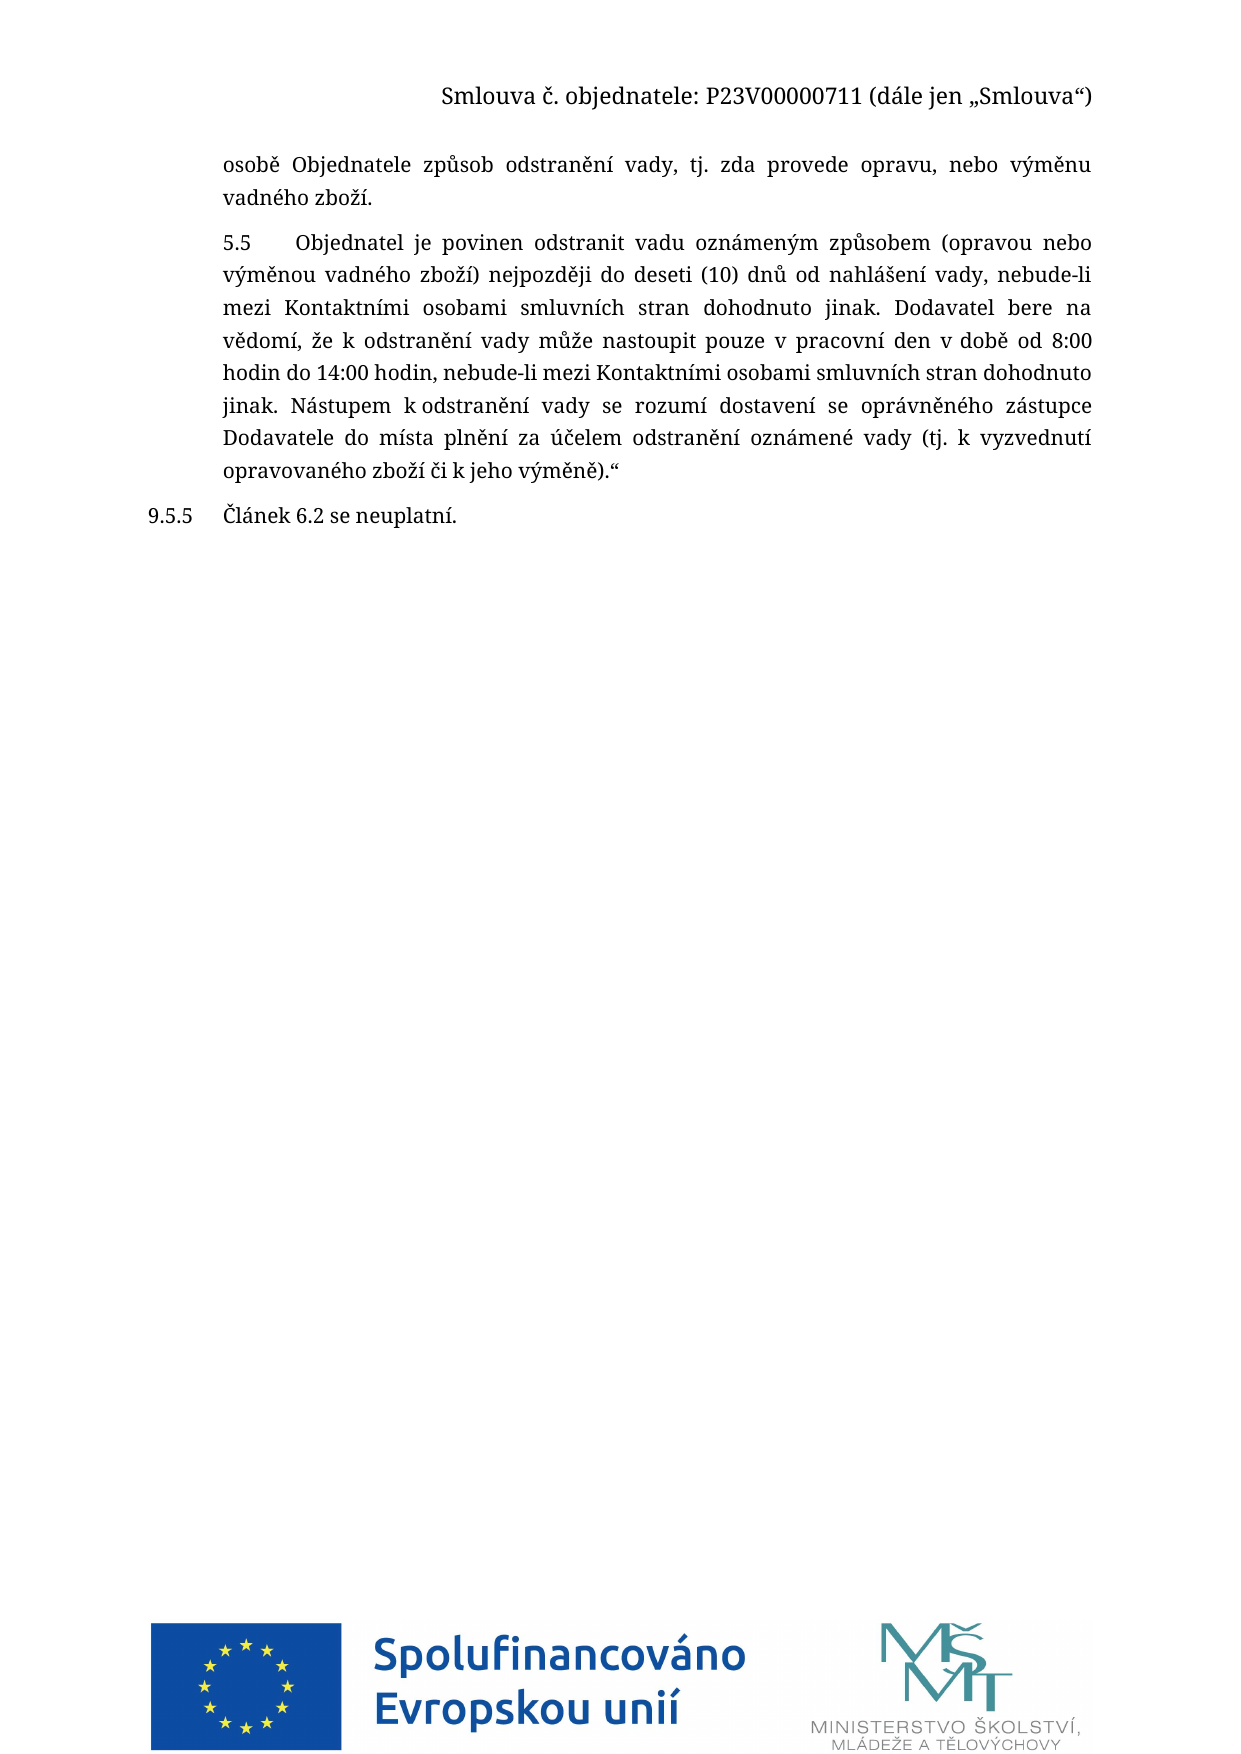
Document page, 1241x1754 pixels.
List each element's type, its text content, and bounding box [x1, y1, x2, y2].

picture [147, 1619, 1093, 1754]
list 5.5 Objednatel je povinen odstranit vadu oznámeným způsobem (opravou nebo výměnou vadného zboží) nejpozději do deseti (10) dnů od nahlášení vady, nebude-li mezi Kontaktními osobami smluvních stran dohodnuto jinak. Dodavatel bere na vědomí, že k odstranění vady může nastoupit pouze v pracovní den v době od 8:00 hodin do 14:00 hodin, nebude-li mezi Kontaktními osobami smluvních stran dohodnuto jinak. Nástupem k odstranění vady se rozumí dostavení se oprávněného zástupce Dodavatele do místa plnění za účelem odstranění oznámené vady (tj. k vyzvednutí opravovaného zboží či k jeho výměně).“ [223, 228, 1093, 484]
list Článek 6.2 se neuplatní. [148, 501, 1093, 530]
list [223, 150, 1093, 211]
